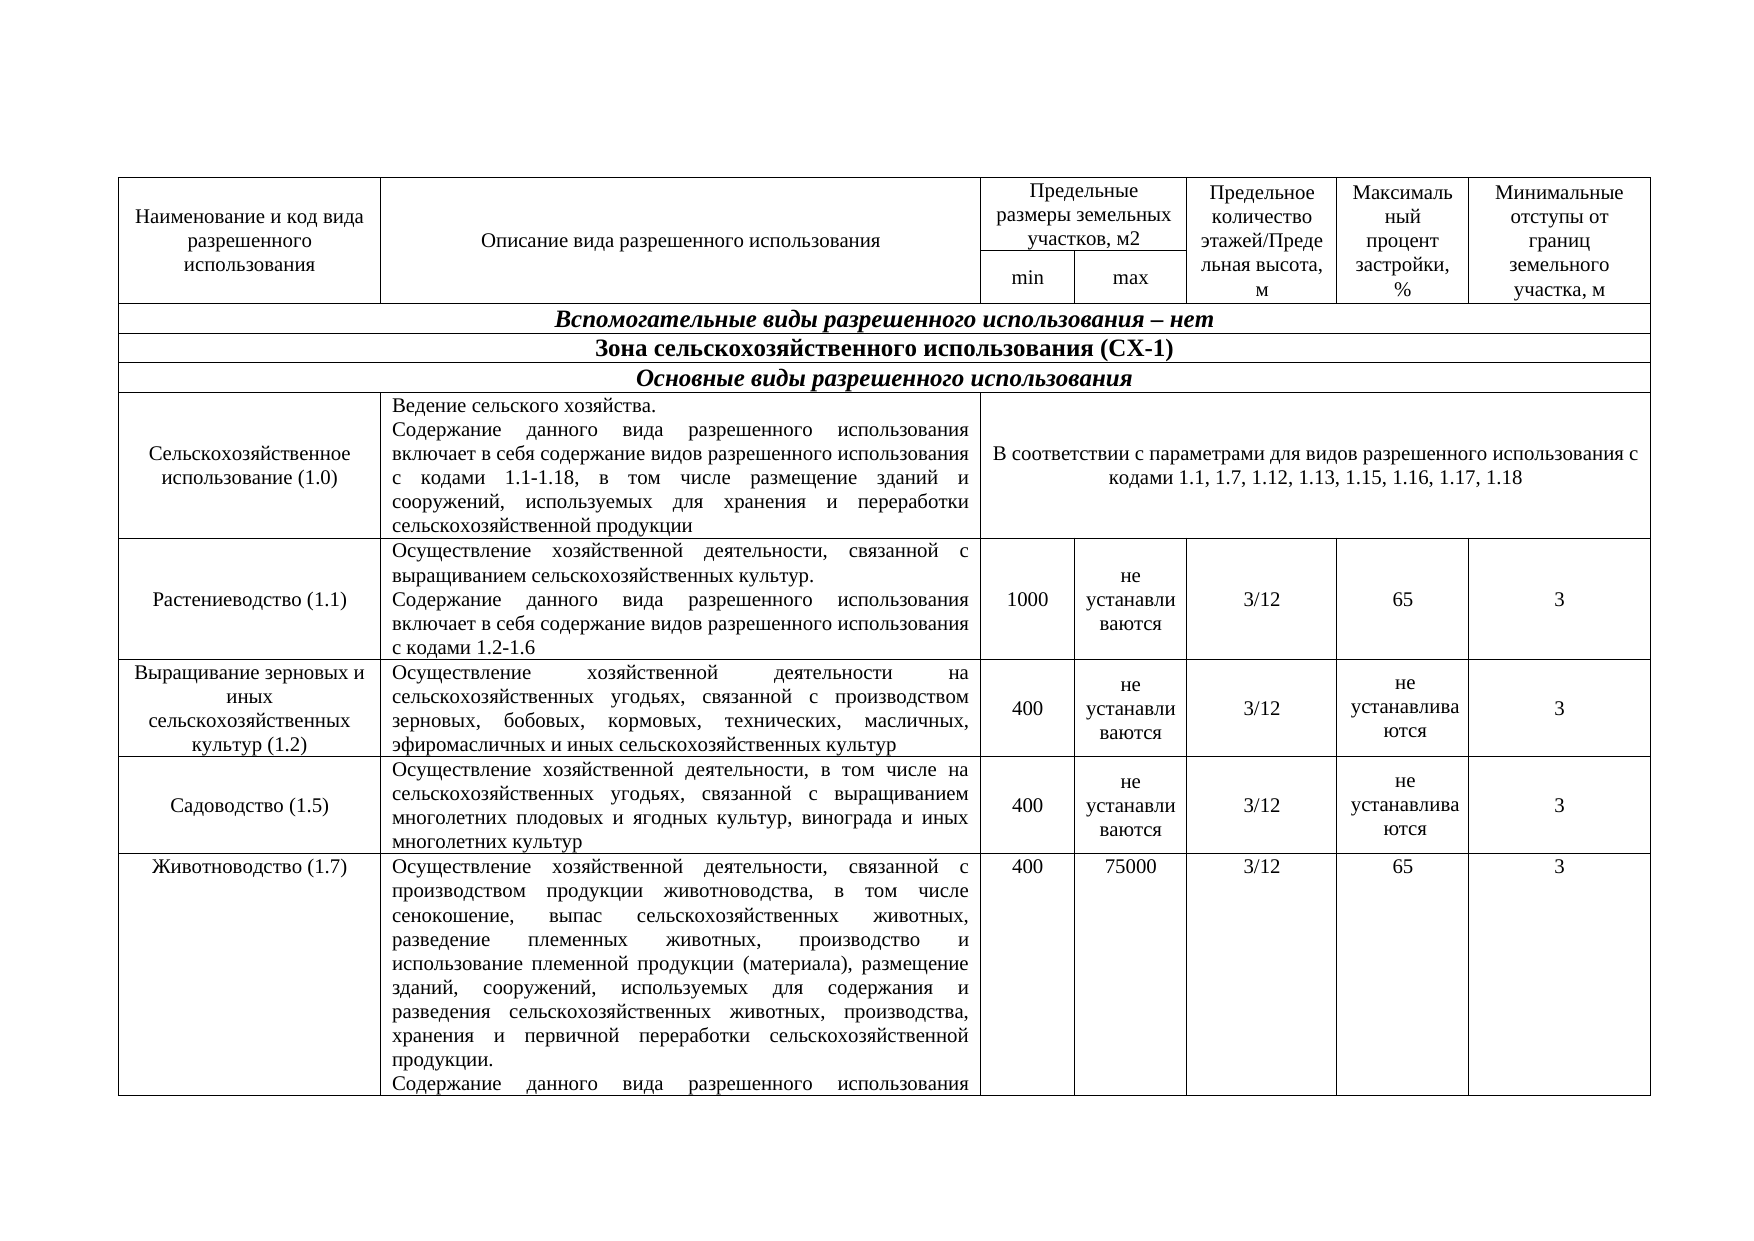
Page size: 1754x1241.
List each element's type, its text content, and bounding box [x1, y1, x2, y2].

table_header Минимальные отступы от границ земельного участка, м [1469, 178, 1650, 303]
table_header Наименование и код вида разрешенного использования [119, 178, 380, 303]
table_cell min [981, 251, 1074, 303]
table_cell 65 [1337, 539, 1468, 659]
table_cell Основные виды разрешенного использования [119, 363, 1650, 392]
table_cell 1000 [981, 539, 1074, 659]
table_cell Осуществление хозяйственной деятельности на сельскохозяйственных угодьях, связанной с производством зерновых, бобовых, кормовых, технических, масличных, эфиромасличных и иных сельскохозяйственных культур [381, 660, 980, 756]
table_header Предельное количество этажей/Предельная высота, м [1187, 178, 1336, 303]
table_cell Сельскохозяйственное использование (1.0) [119, 393, 380, 537]
table_header Максимальный процент застройки, % [1337, 178, 1468, 303]
table_cell Осуществление хозяйственной деятельности, связанной с выращиванием сельскохозяйственных культур. Содержание данного вида разрешенного использования включает в себя содержание видов разрешенного использования с кодами 1.2-1.6 [381, 539, 980, 659]
table_cell не устанавливаются [1075, 660, 1186, 756]
table_cell Растениеводство (1.1) [119, 539, 380, 659]
table_cell 3/12 [1187, 854, 1336, 1095]
table_cell не устанавливаются [1075, 539, 1186, 659]
table_header Описание вида разрешенного использования [381, 178, 980, 303]
table_cell 3/12 [1187, 539, 1336, 659]
table_cell Животноводство (1.7) [119, 854, 380, 1095]
table_cell 3 [1469, 660, 1650, 756]
table_cell Ведение сельского хозяйства. Содержание данного вида разрешенного использования включает в себя содержание видов разрешенного использования с кодами 1.1-1.18, в том числе размещение зданий и сооружений, используемых для хранения и переработки сельскохозяйственной продукции [381, 393, 980, 537]
table_cell не устанавливаются [1337, 660, 1468, 756]
table_cell не устанавливаются [1337, 757, 1468, 853]
table_cell Садоводство (1.5) [119, 757, 380, 853]
table_cell 75000 [1075, 854, 1186, 1095]
table_cell 3/12 [1187, 660, 1336, 756]
table_cell Осуществление хозяйственной деятельности, в том числе на сельскохозяйственных угодьях, связанной с выращиванием многолетних плодовых и ягодных культур, винограда и иных многолетних культур [381, 757, 980, 853]
table_cell 3 [1469, 757, 1650, 853]
table_cell Вспомогательные виды разрешенного использования – нет [119, 304, 1650, 332]
table_cell 400 [981, 854, 1074, 1095]
table_cell не устанавливаются [1075, 757, 1186, 853]
table_cell 3 [1469, 854, 1650, 1095]
table_header Предельные размеры земельных участков, м2 [981, 178, 1186, 250]
table_cell 400 [981, 660, 1074, 756]
table_cell 400 [981, 757, 1074, 853]
table_cell 3/12 [1187, 757, 1336, 853]
table_cell 3 [1469, 539, 1650, 659]
table_cell Выращивание зерновых и иных сельскохозяйственных культур (1.2) [119, 660, 380, 756]
table_cell Зона сельскохозяйственного использования (СХ-1) [119, 334, 1650, 362]
table_cell max [1075, 251, 1186, 303]
table_cell 65 [1337, 854, 1468, 1095]
table_cell В соответствии с параметрами для видов разрешенного использования с кодами 1.1, 1.7, 1.12, 1.13, 1.15, 1.16, 1.17, 1.18 [981, 393, 1650, 537]
